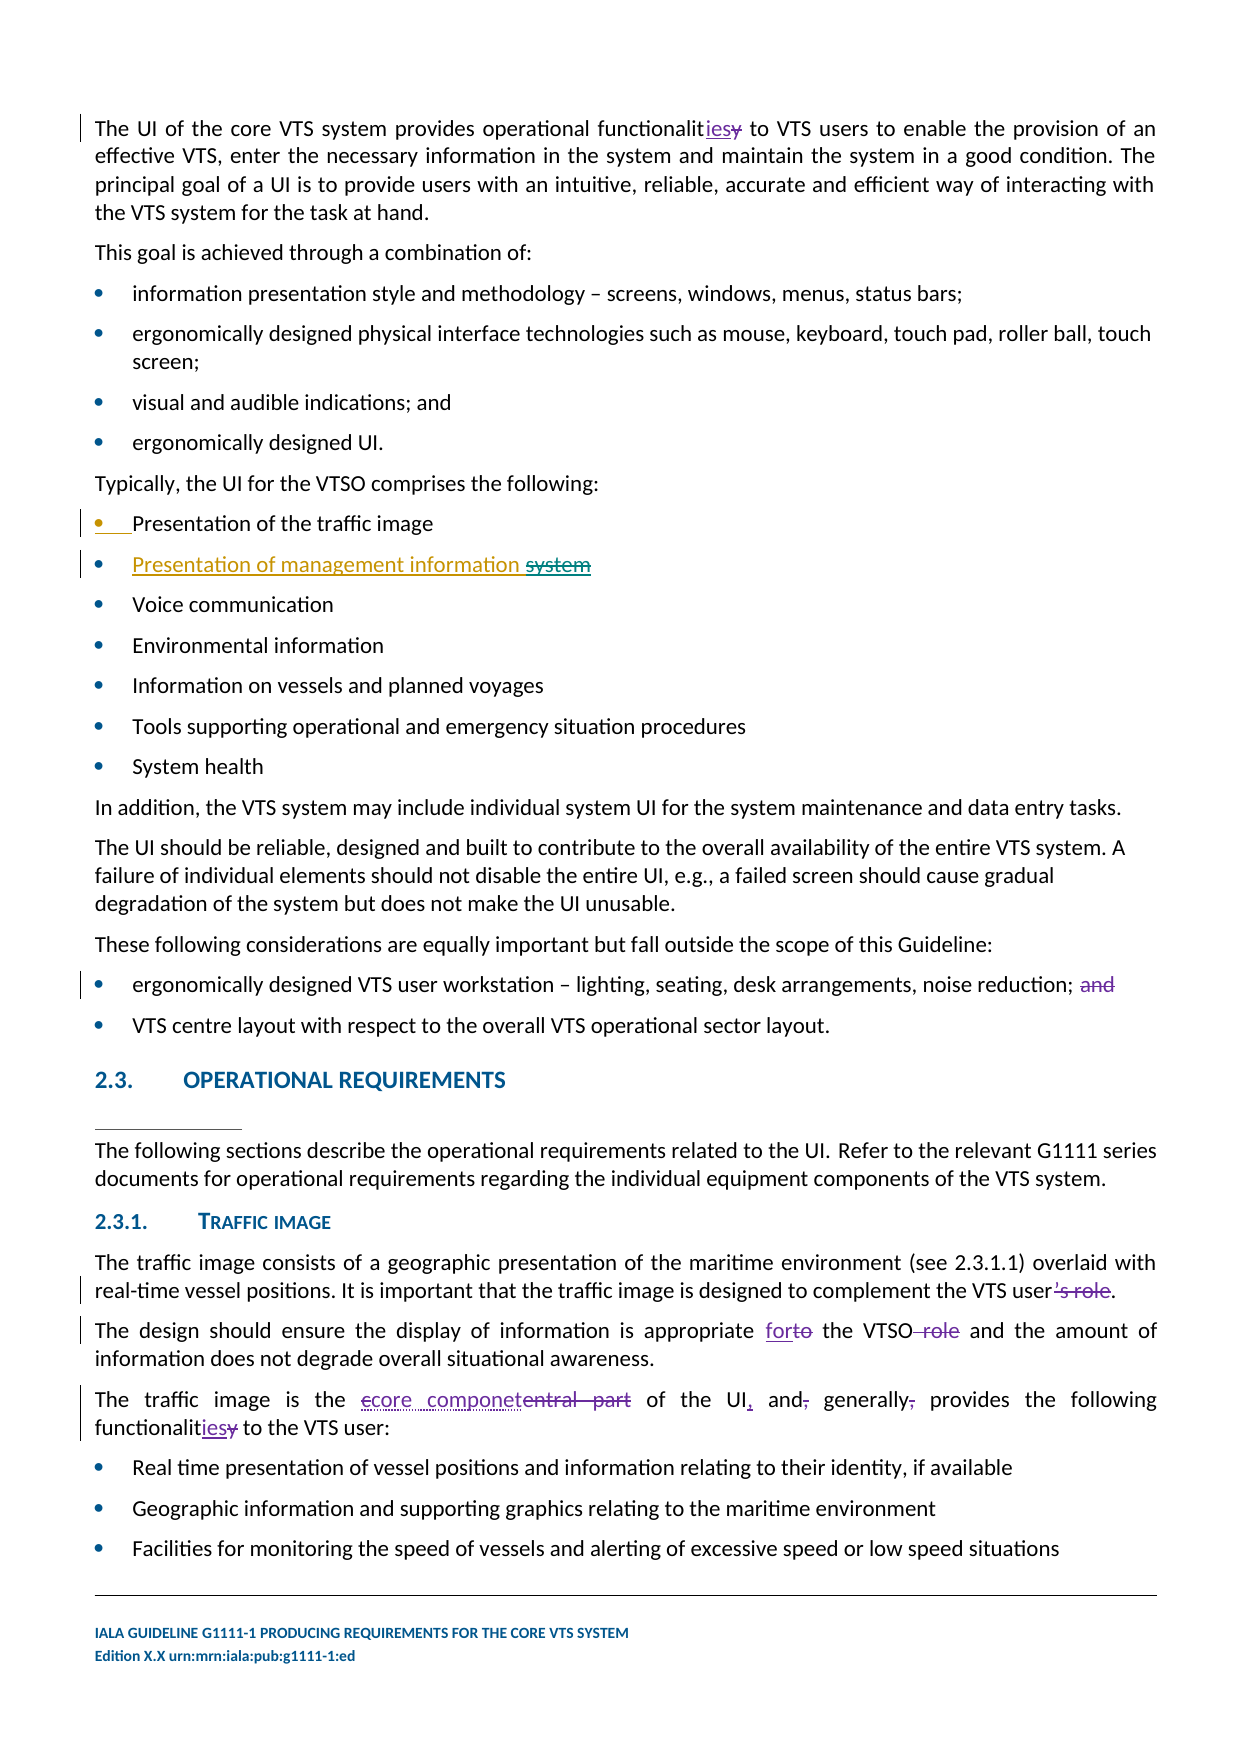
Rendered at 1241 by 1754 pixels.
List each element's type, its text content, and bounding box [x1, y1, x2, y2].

text ergonomically designed UI. [94, 428, 1157, 456]
subtitle Traffic image [94, 1205, 1069, 1235]
text The traffic image consists of a geographic presentation of the maritime environment (see 2.3.1.1) overlaid with real-time vessel positions. It is important that the traffic image is designed to complement the VTS user. [94, 1248, 1157, 1304]
text information presentation style and methodology – screens, windows, menus, status bars; [94, 279, 1157, 307]
text visual and audible indications; and [94, 388, 1157, 416]
text The design should ensure the display of information is appropriate the VTSO and the amount of information does not degrade overall situational awareness. [94, 1316, 1157, 1372]
text ergonomically designed physical interface technologies such as mouse, keyboard, touch pad, roller ball, touch screen; [94, 319, 1157, 375]
text The following sections describe the operational requirements related to the UI. Refer to the relevant G1111 series documents for operational requirements regarding the individual equipment components of the VTS system. [94, 1136, 1157, 1192]
list The UI should be reliable, designed and built to contribute to the overall availability of the entire VTS system. A failure of individual elements should not disable the entire UI, e.g., a failed screen should cause gradual degradation of the system but does not make the UI unusable. [94, 833, 1157, 918]
text Tools supporting operational and emergency situation procedures [94, 712, 1157, 740]
text The UI of the core VTS system provides operational functionalit to VTS users to enable the provision of an effective VTS, enter the necessary information in the system and maintain the system in a good condition. The principal goal of a UI is to provide users with an intuitive, reliable, accurate and efficient way of interacting with the VTS system for the task at hand. [94, 114, 1157, 226]
subtitle Operational Requirements [94, 1064, 1157, 1095]
text ergonomically designed VTS user workstation – lighting, seating, desk arrangements, noise reduction; [94, 971, 1157, 999]
text Facilities for monitoring the speed of vessels and alerting of excessive speed or low speed situations [94, 1534, 1157, 1563]
text VTS centre layout with respect to the overall VTS operational sector layout. [94, 1011, 1157, 1039]
text These following considerations are equally important but fall outside the scope of this Guideline: [94, 930, 1157, 958]
text In addition, the VTS system may include individual system UI for the system maintenance and data entry tasks. [94, 793, 1157, 821]
text Environmental information [94, 631, 1157, 659]
text Presentation of the traffic image [94, 509, 1157, 537]
text This goal is achieved through a combination of: [94, 238, 1157, 266]
text System health [94, 752, 1157, 781]
text Information on vessels and planned voyages [94, 671, 1157, 699]
text Geographic information and supporting graphics relating to the maritime environment [94, 1494, 1157, 1522]
text Real time presentation of vessel positions and information relating to their identity, if available [94, 1453, 1157, 1482]
text Voice communication [94, 590, 1157, 618]
text The traffic image is the of the UI and generally provides the following functionalit to the VTS user: [94, 1385, 1157, 1441]
text Typically, the UI for the VTSO comprises the following: [94, 469, 1157, 497]
